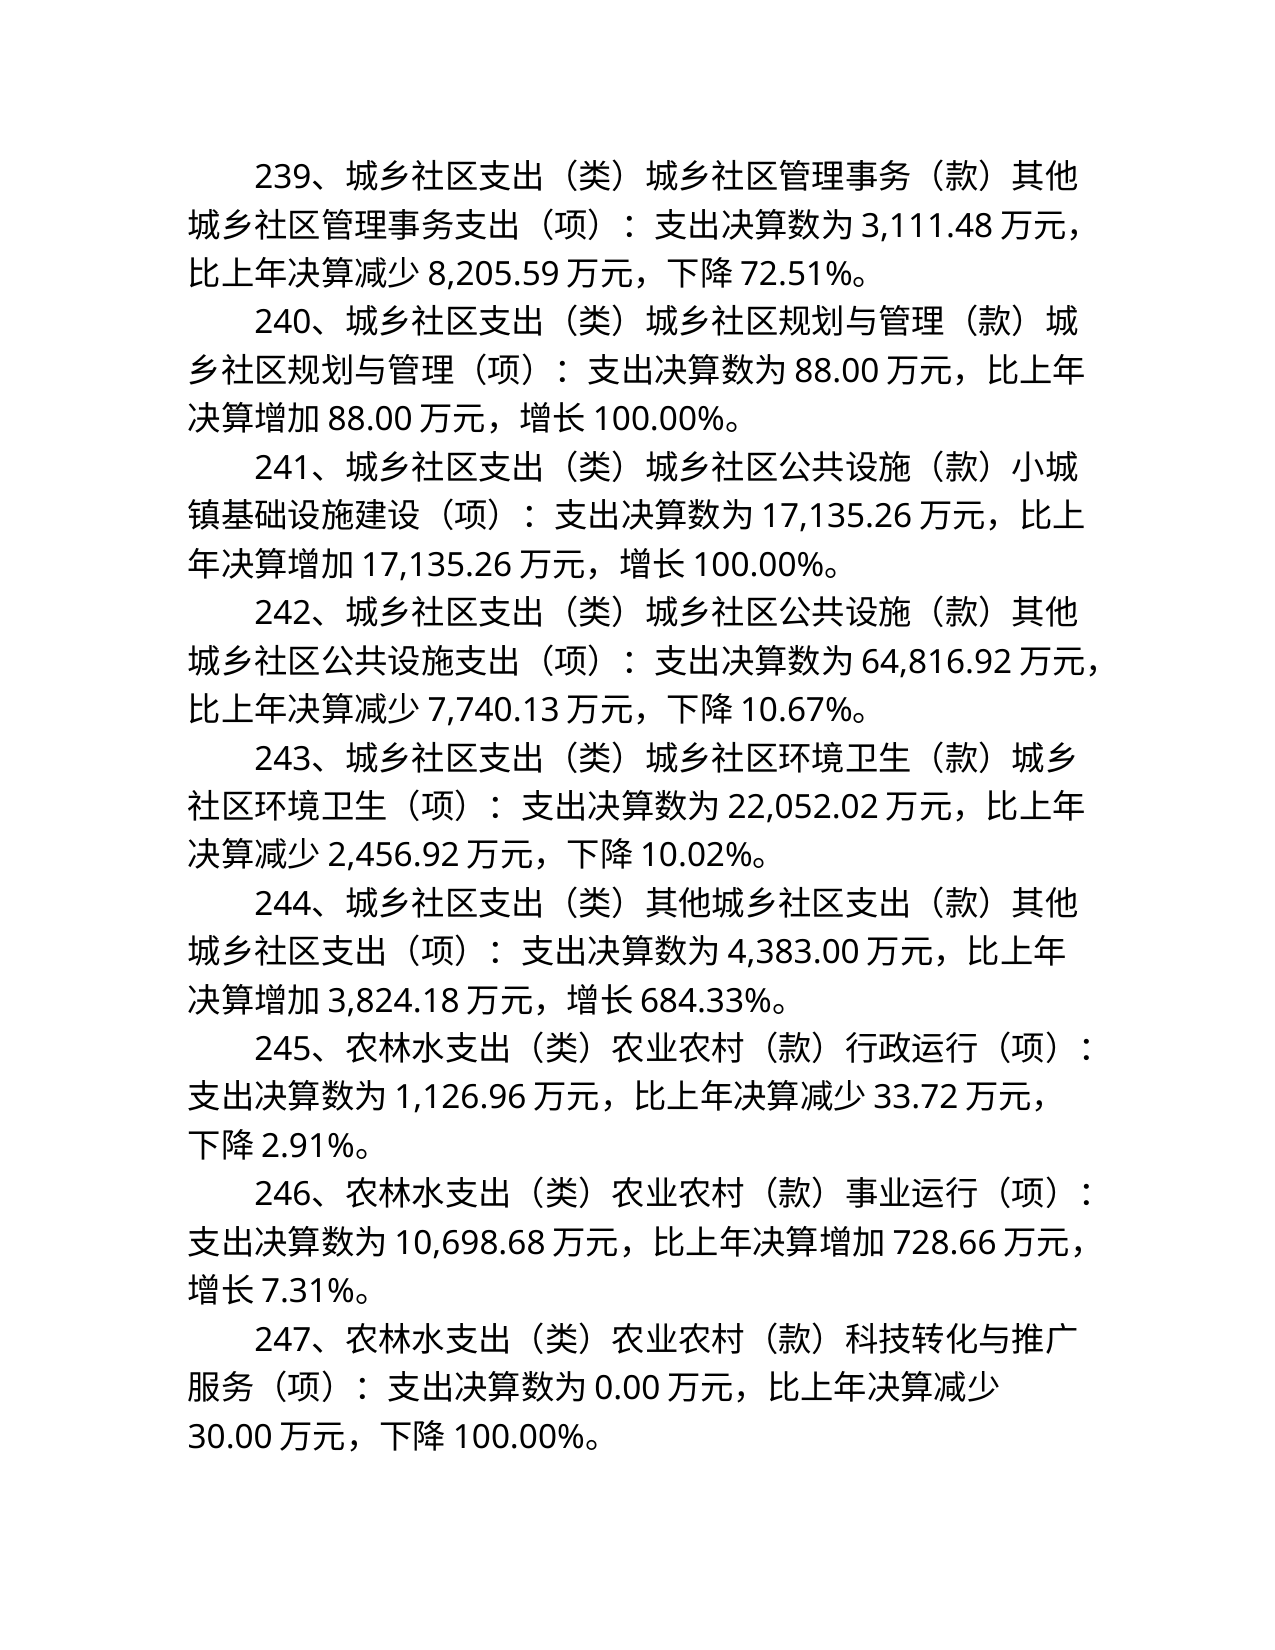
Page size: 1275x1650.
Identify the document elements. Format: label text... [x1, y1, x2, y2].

text 247、农林水支出（类）农业农村（款）科技转化与推广服务（项）：支出决算数为0.00万元，比上年决算减少30.00万元，下降100.00%。 [187, 1312, 1087, 1458]
text 245、农林水支出（类）农业农村（款）行政运行（项）：支出决算数为1,126.96万元，比上年决算减少33.72万元，下降2.91%。 [187, 1022, 1087, 1167]
text 240、城乡社区支出（类）城乡社区规划与管理（款）城乡社区规划与管理（项）：支出决算数为88.00万元，比上年决算增加88.00万元，增长100.00%。 [187, 295, 1087, 441]
text 241、城乡社区支出（类）城乡社区公共设施（款）小城镇基础设施建设（项）：支出决算数为17,135.26万元，比上年决算增加17,135.26万元，增长100.00%。 [187, 441, 1087, 586]
text 244、城乡社区支出（类）其他城乡社区支出（款）其他城乡社区支出（项）：支出决算数为4,383.00万元，比上年决算增加3,824.18万元，增长684.33%。 [187, 877, 1087, 1022]
text 239、城乡社区支出（类）城乡社区管理事务（款）其他城乡社区管理事务支出（项）：支出决算数为3,111.48万元，比上年决算减少8,205.59万元，下降72.51%。 [187, 150, 1087, 295]
text 246、农林水支出（类）农业农村（款）事业运行（项）：支出决算数为10,698.68万元，比上年决算增加728.66万元，增长7.31%。 [187, 1167, 1087, 1312]
text 242、城乡社区支出（类）城乡社区公共设施（款）其他城乡社区公共设施支出（项）：支出决算数为64,816.92万元，比上年决算减少7,740.13万元，下降10.67%。 [187, 586, 1087, 731]
text 243、城乡社区支出（类）城乡社区环境卫生（款）城乡社区环境卫生（项）：支出决算数为22,052.02万元，比上年决算减少2,456.92万元，下降10.02%。 [187, 731, 1087, 877]
